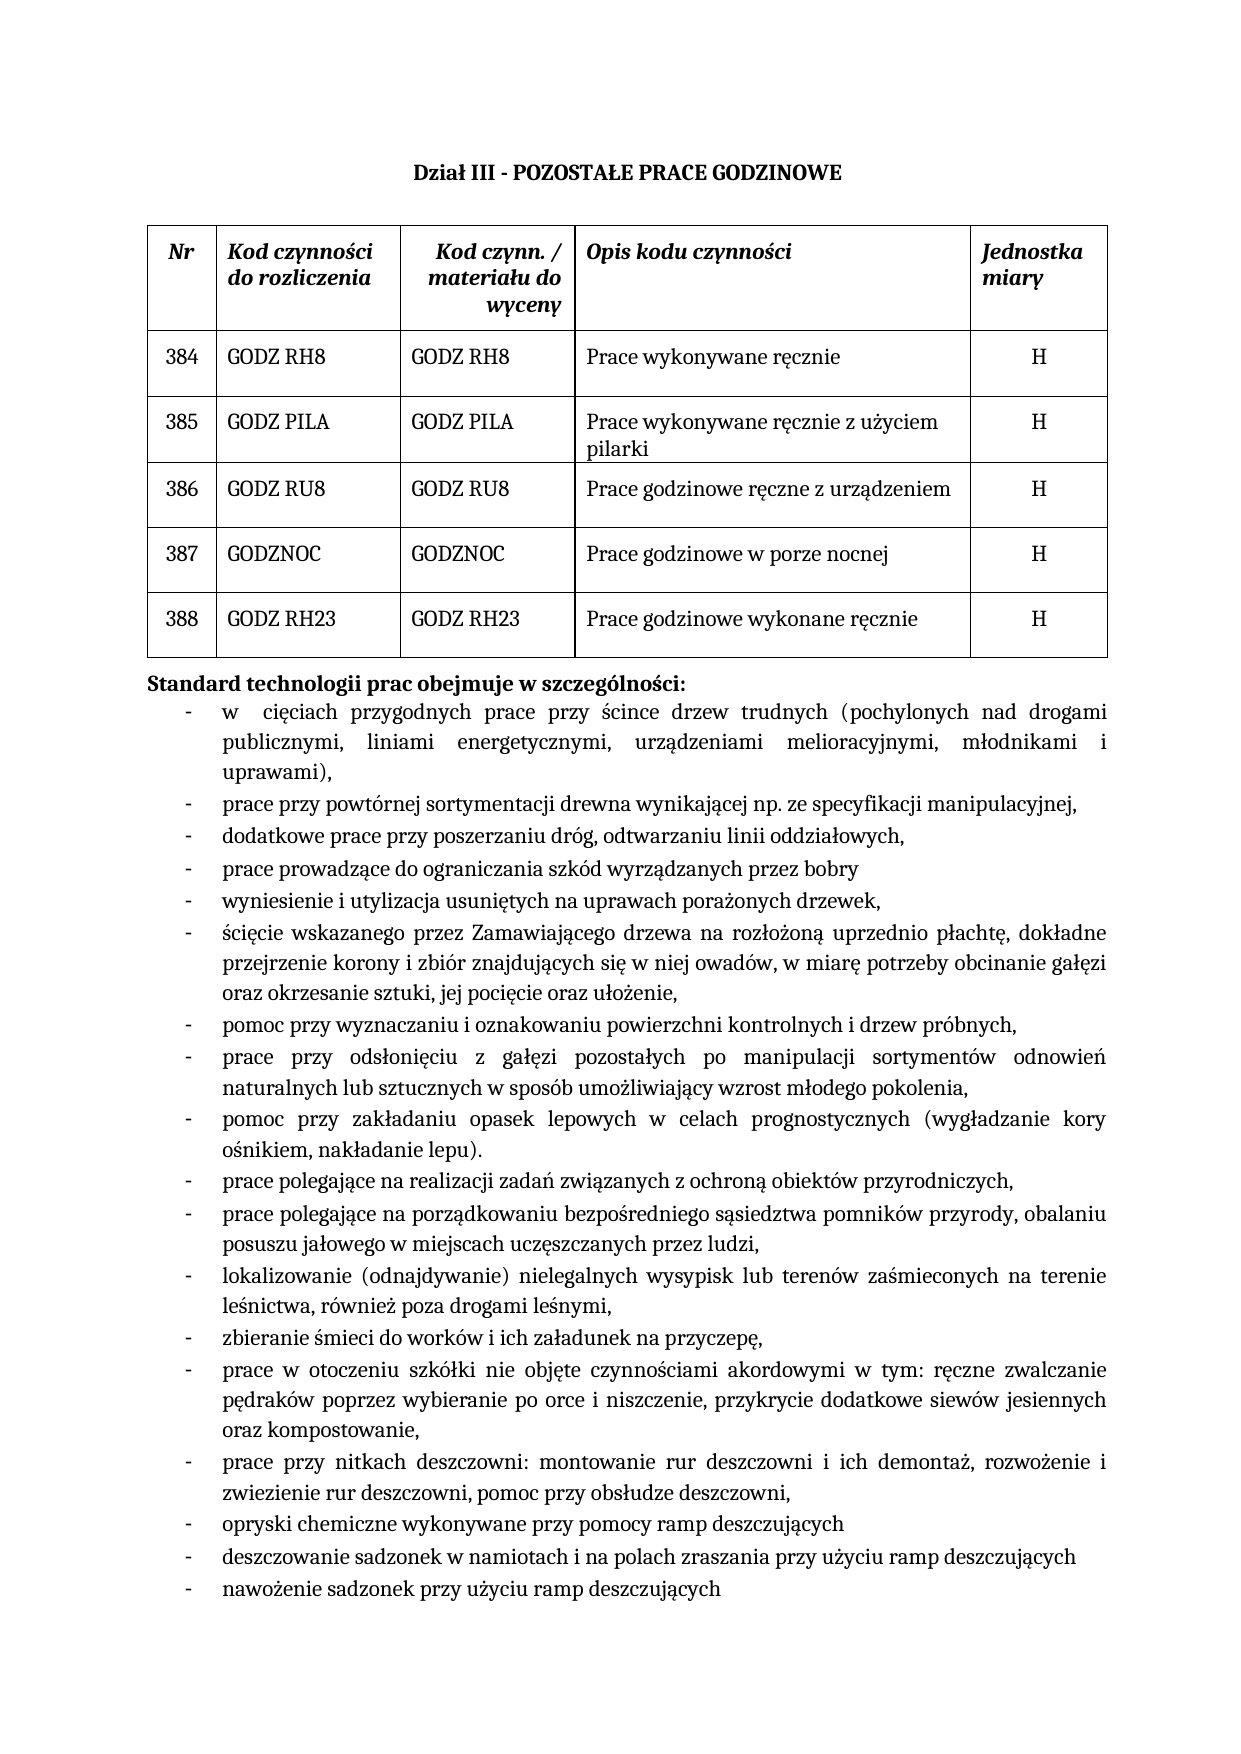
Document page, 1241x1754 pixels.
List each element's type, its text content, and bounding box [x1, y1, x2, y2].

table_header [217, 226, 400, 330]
list dodatkowe prace przy poszerzaniu dróg, odtwarzaniu linii oddziałowych, [185, 821, 1107, 849]
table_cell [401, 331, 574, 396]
list lokalizowanie (odnajdywanie) nielegalnych wysypisk lub terenów zaśmieconych na terenie leśnictwa, również poza drogami leśnymi, [185, 1261, 1107, 1319]
list prace polegające na porządkowaniu bezpośredniego sąsiedztwa pomników przyrody, obalaniu posuszu jałowego w miejscach uczęszczanych przez ludzi, [185, 1199, 1107, 1257]
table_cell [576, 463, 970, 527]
list deszczowanie sadzonek w namiotach i na polach zraszania przy użyciu ramp deszczujących [185, 1542, 1107, 1570]
list prace przy powtórnej sortymentacji drewna wynikającej np. ze specyfikacji manipulacyjnej, [185, 789, 1107, 817]
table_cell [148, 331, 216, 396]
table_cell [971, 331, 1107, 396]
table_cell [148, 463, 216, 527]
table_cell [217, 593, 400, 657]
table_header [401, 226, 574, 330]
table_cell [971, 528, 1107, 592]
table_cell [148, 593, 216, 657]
list prace polegające na realizacji zadań związanych z ochroną obiektów przyrodniczych, [185, 1167, 1107, 1195]
text Standard technologii prac obejmuje w szczególności: [148, 671, 1107, 697]
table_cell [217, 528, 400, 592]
text Dział III - POZOSTAŁE PRACE GODZINOWE [148, 160, 1107, 186]
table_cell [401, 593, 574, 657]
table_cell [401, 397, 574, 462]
list opryski chemiczne wykonywane przy pomocy ramp deszczujących [185, 1509, 1107, 1538]
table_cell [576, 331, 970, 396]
list ścięcie wskazanego przez Zamawiającego drzewa na rozłożoną uprzednio płachtę, dokładne przejrzenie korony i zbiór znajdujących się w niej owadów, w miarę potrzeby obcinanie gałęzi oraz okrzesanie sztuki, jej pocięcie oraz ułożenie, [185, 918, 1107, 1006]
list w cięciach przygodnych prace przy ścince drzew trudnych (pochylonych nad drogami publicznymi, liniami energetycznymi, urządzeniami melioracyjnymi, młodnikami i uprawami), [185, 697, 1107, 785]
list pomoc przy zakładaniu opasek lepowych w celach prognostycznych (wygładzanie kory ośnikiem, nakładanie lepu). [185, 1104, 1107, 1163]
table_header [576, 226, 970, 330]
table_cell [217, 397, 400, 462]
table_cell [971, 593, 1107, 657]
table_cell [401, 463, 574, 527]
list pomoc przy wyznaczaniu i oznakowaniu powierzchni kontrolnych i drzew próbnych, [185, 1010, 1107, 1038]
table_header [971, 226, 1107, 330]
list prace przy odsłonięciu z gałęzi pozostałych po manipulacji sortymentów odnowień naturalnych lub sztucznych w sposób umożliwiający wzrost młodego pokolenia, [185, 1042, 1107, 1101]
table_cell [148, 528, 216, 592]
list prace w otoczeniu szkółki nie objęte czynnościami akordowymi w tym: ręczne zwalczanie pędraków poprzez wybieranie po orce i niszczenie, przykrycie dodatkowe siewów jesiennych oraz kompostowanie, [185, 1355, 1107, 1444]
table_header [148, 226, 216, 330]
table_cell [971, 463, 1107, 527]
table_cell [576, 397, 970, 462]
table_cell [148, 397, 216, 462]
list nawożenie sadzonek przy użyciu ramp deszczujących [185, 1574, 1107, 1602]
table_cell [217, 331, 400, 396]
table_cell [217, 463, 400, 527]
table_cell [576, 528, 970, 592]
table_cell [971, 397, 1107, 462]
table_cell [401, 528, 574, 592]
list prace prowadzące do ograniczania szkód wyrządzanych przez bobry [185, 854, 1107, 882]
list wyniesienie i utylizacja usuniętych na uprawach porażonych drzewek, [185, 886, 1107, 914]
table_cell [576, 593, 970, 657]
list prace przy nitkach deszczowni: montowanie rur deszczowni i ich demontaż, rozwożenie i zwiezienie rur deszczowni, pomoc przy obsłudze deszczowni, [185, 1447, 1107, 1506]
list zbieranie śmieci do worków i ich załadunek na przyczepę, [185, 1323, 1107, 1351]
